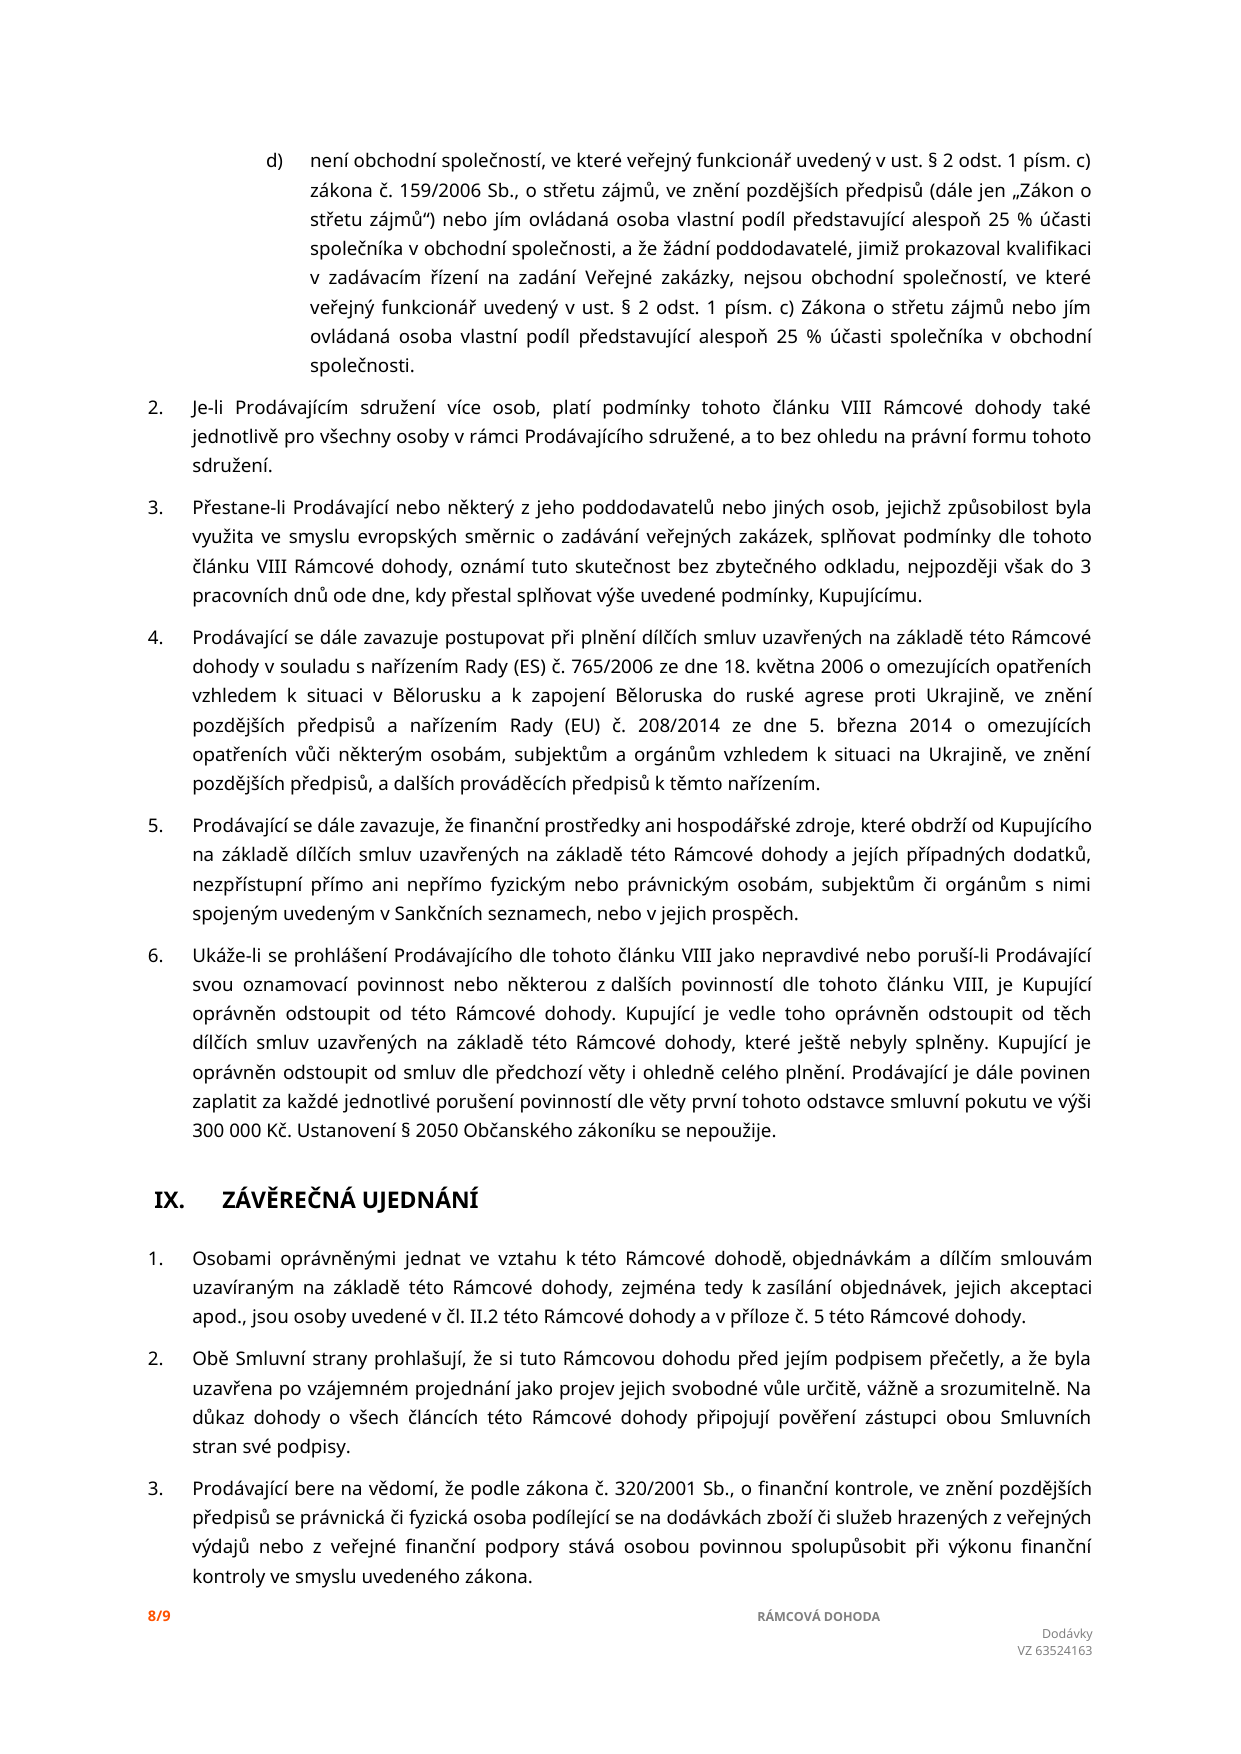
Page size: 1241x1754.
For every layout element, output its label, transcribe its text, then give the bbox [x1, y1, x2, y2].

text není obchodní společností, ve které veřejný funkcionář uvedený v ust. § 2 odst. 1 písm. c) zákona č. 159/2006 Sb., o střetu zájmů, ve znění pozdějších předpisů (dále jen „Zákon o střetu zájmů“) nebo jím ovládaná osoba vlastní podíl představující alespoň 25 % účasti společníka v obchodní společnosti, a že žádní poddodavatelé, jimiž prokazoval kvalifikaci v zadávacím řízení na zadání Veřejné zakázky, nejsou obchodní společností, ve které veřejný funkcionář uvedený v ust. § 2 odst. 1 písm. c) Zákona o střetu zájmů nebo jím ovládaná osoba vlastní podíl představující alespoň 25 % účasti společníka v obchodní společnosti. [266, 148, 1093, 378]
list Ukáže-li se prohlášení Prodávajícího dle tohoto článku VIII jako nepravdivé nebo poruší-li Prodávající svou oznamovací povinnost nebo některou z dalších povinností dle tohoto článku VIII, je Kupující oprávněn odstoupit od této Rámcové dohody. Kupující je vedle toho oprávněn odstoupit od těch dílčích smluv uzavřených na základě této Rámcové dohody, které ještě nebyly splněny. Kupující je oprávněn odstoupit od smluv dle předchozí věty i ohledně celého plnění. Prodávající je dále povinen zaplatit za každé jednotlivé porušení povinností dle věty první tohoto odstavce smluvní pokutu ve výši 300 000 Kč. Ustanovení § 2050 Občanského zákoníku se nepoužije. [148, 942, 1093, 1143]
list Obě Smluvní strany prohlašují, že si tuto Rámcovou dohodu před jejím podpisem přečetly, a že byla uzavřena po vzájemném projednání jako projev jejich svobodné vůle určitě, vážně a srozumitelně. Na důkaz dohody o všech článcích této Rámcové dohody připojují pověření zástupci obou Smluvních stran své podpisy. [148, 1346, 1093, 1459]
list ZÁVĚREČNÁ UJEDNÁNÍ [185, 1184, 1093, 1216]
list Prodávající se dále zavazuje postupovat při plnění dílčích smluv uzavřených na základě této Rámcové dohody v souladu s nařízením Rady (ES) č. 765/2006 ze dne 18. května 2006 o omezujících opatřeních vzhledem k situaci v Bělorusku a k zapojení Běloruska do ruské agrese proti Ukrajině, ve znění pozdějších předpisů a nařízením Rady (EU) č. 208/2014 ze dne 5. března 2014 o omezujících opatřeních vůči některým osobám, subjektům a orgánům vzhledem k situaci na Ukrajině, ve znění pozdějších předpisů, a dalších prováděcích předpisů k těmto nařízením. [148, 624, 1093, 796]
list Osobami oprávněnými jednat ve vztahu k této Rámcové dohodě, objednávkám a dílčím smlouvám uzavíraným na základě této Rámcové dohody, zejména tedy k zasílání objednávek, jejich akceptaci apod., jsou osoby uvedené v čl. II.2 této Rámcové dohody a v příloze č. 5 této Rámcové dohody. [148, 1245, 1093, 1329]
list Prodávající se dále zavazuje, že finanční prostředky ani hospodářské zdroje, které obdrží od Kupujícího na základě dílčích smluv uzavřených na základě této Rámcové dohody a jejích případných dodatků, nezpřístupní přímo ani nepřímo fyzickým nebo právnickým osobám, subjektům či orgánům s nimi spojeným uvedeným v Sankčních seznamech, nebo v jejich prospěch. [148, 812, 1093, 926]
list Prodávající bere na vědomí, že podle zákona č. 320/2001 Sb., o finanční kontrole, ve znění pozdějších předpisů se právnická či fyzická osoba podílející se na dodávkách zboží či služeb hrazených z veřejných výdajů nebo z veřejné finanční podpory stává osobou povinnou spolupůsobit při výkonu finanční kontroly ve smyslu uvedeného zákona. [148, 1475, 1093, 1588]
list Přestane-li Prodávající nebo některý z jeho poddodavatelů nebo jiných osob, jejichž způsobilost byla využita ve smyslu evropských směrnic o zadávání veřejných zakázek, splňovat podmínky dle tohoto článku VIII Rámcové dohody, oznámí tuto skutečnost bez zbytečného odkladu, nejpozději však do 3 pracovních dnů ode dne, kdy přestal splňovat výše uvedené podmínky, Kupujícímu. [148, 494, 1093, 608]
list Je-li Prodávajícím sdružení více osob, platí podmínky tohoto článku VIII Rámcové dohody také jednotlivě pro všechny osoby v rámci Prodávajícího sdružené, a to bez ohledu na právní formu tohoto sdružení. [148, 394, 1093, 478]
